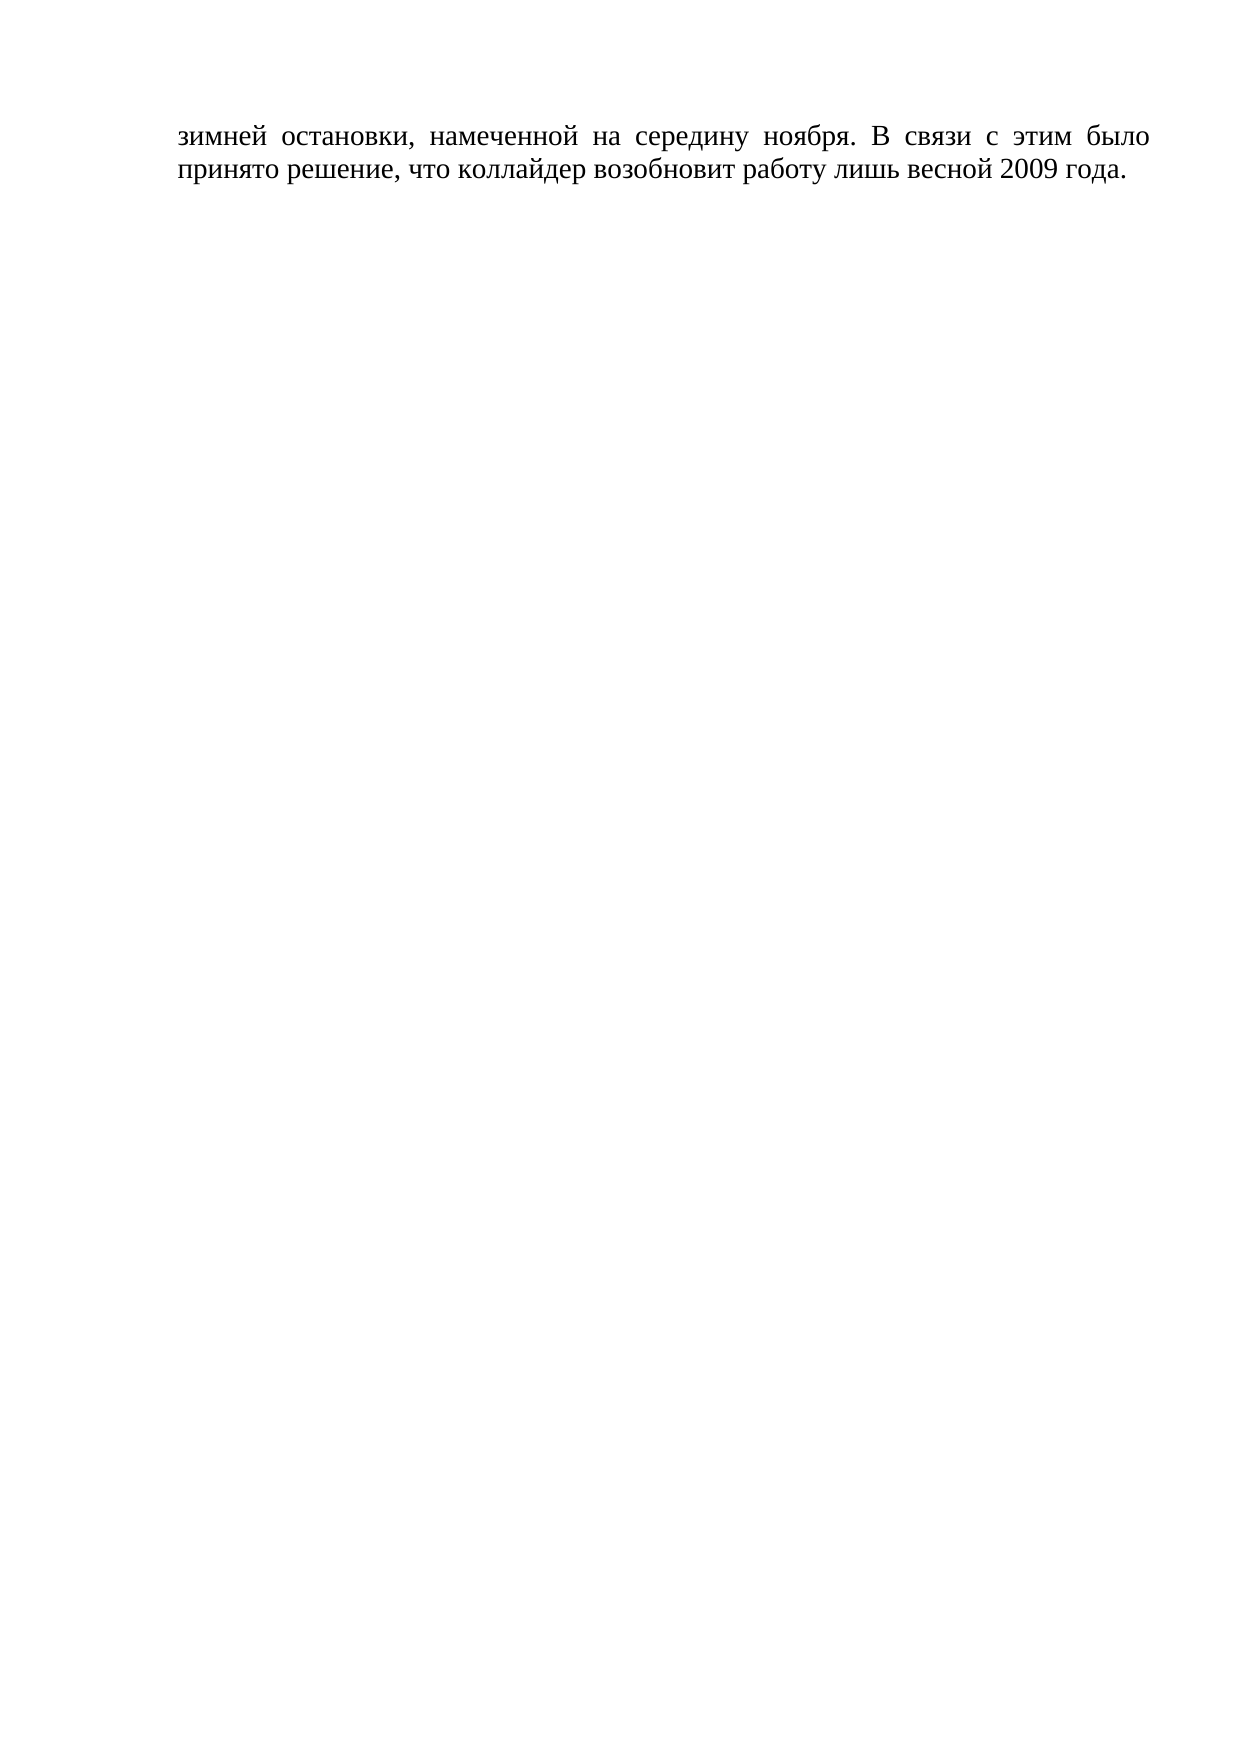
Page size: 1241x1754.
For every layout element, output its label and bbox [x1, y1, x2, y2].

text [177, 118, 1152, 185]
